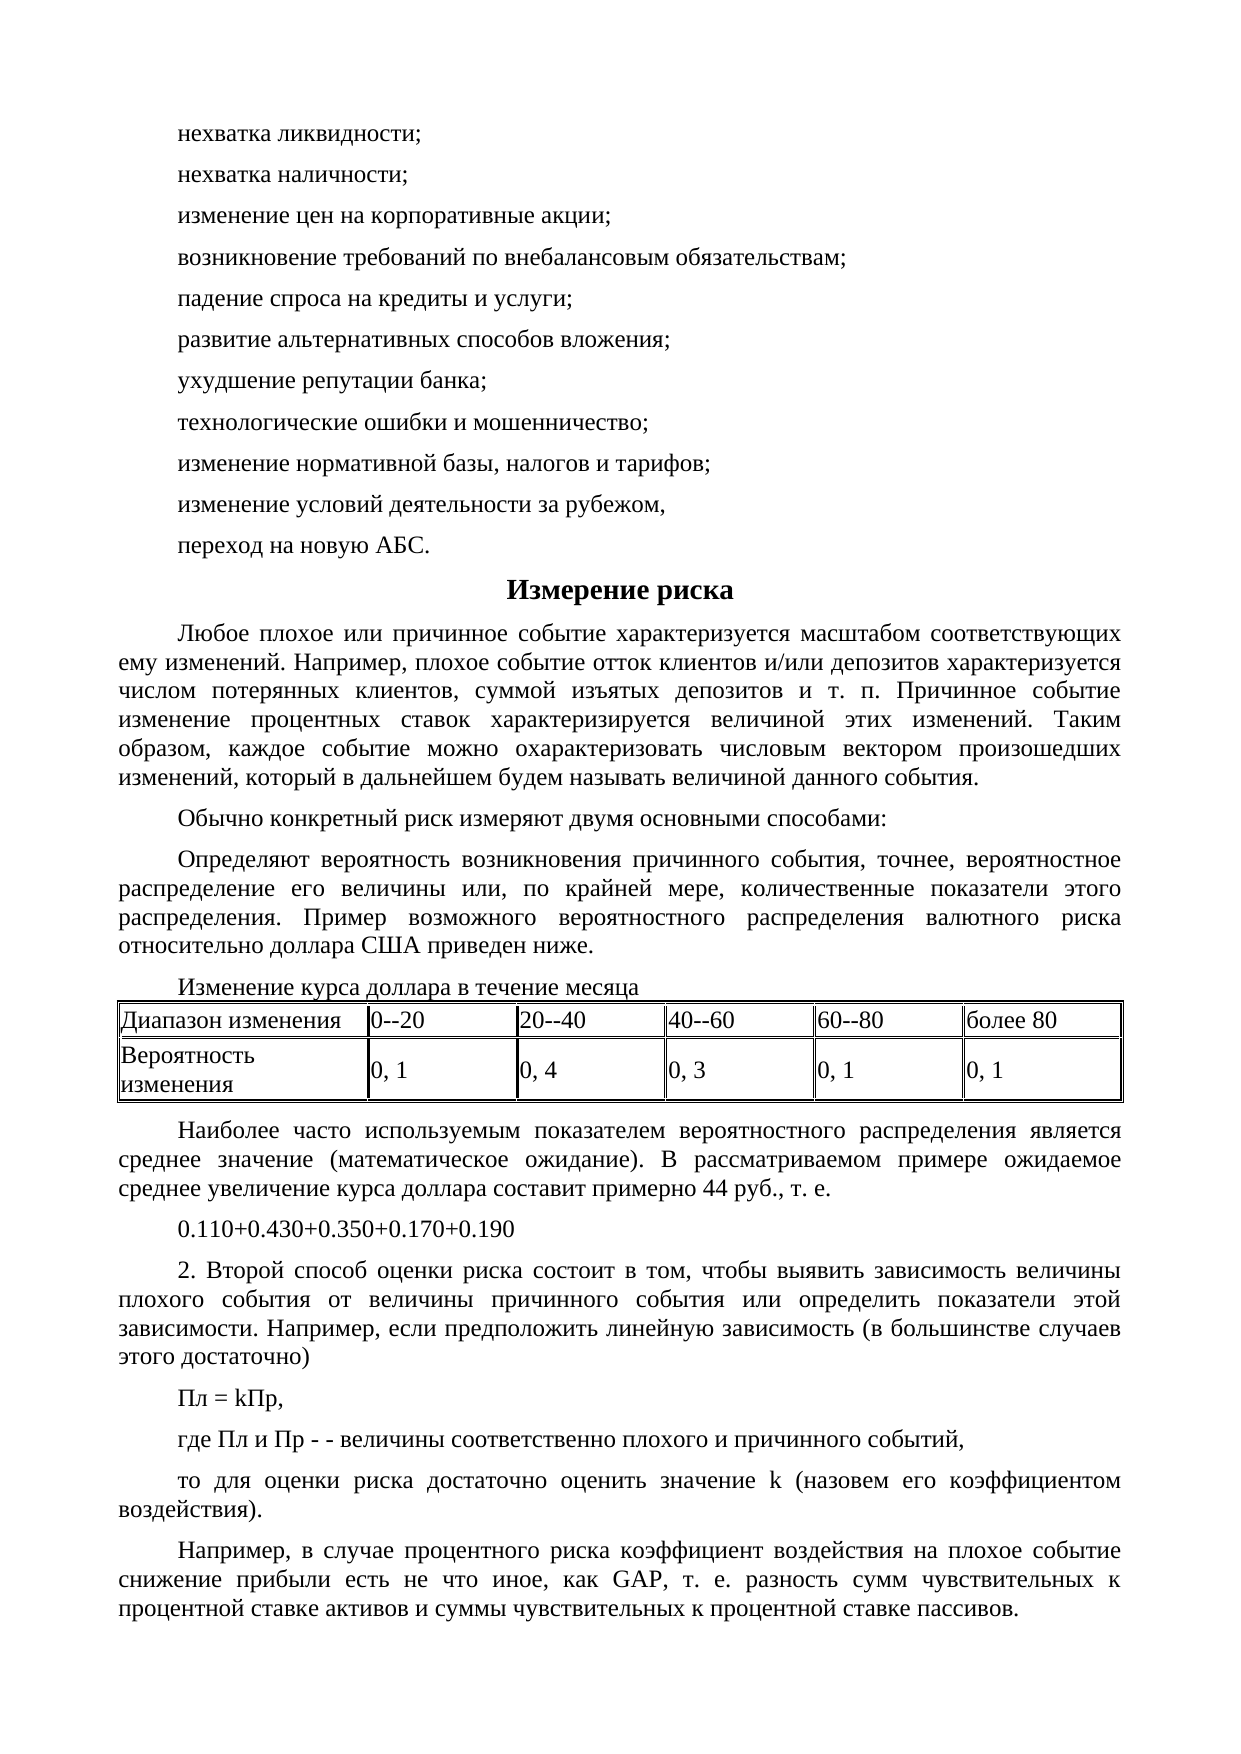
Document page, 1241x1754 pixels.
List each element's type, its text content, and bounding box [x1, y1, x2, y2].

text возникновение требований по внебалансовым обязательствам; [118, 242, 1122, 271]
text 2. Второй способ оценки риска состоит в том, чтобы выявить зависимость величины плохого события от величины причинного события или определить показатели этой зависимости. Например, если предположить линейную зависимость (в большинстве случаев этого достаточно) [118, 1255, 1122, 1370]
text падение спроса на кредиты и услуги; [118, 283, 1122, 312]
text то для оценки риска достаточно оценить значение k (назовем его коэффициентом воздействия). [118, 1465, 1122, 1523]
table_cell 0, 1 [964, 1036, 1122, 1099]
table_header 0--20 [368, 1002, 517, 1036]
text Пл = kПр, [118, 1383, 1122, 1411]
text Наиболее часто используемым показателем вероятностного распределения является среднее значение (математическое ожидание). В рассматриваемом примере ожидаемое среднее увеличение курса доллара составит примерно 44 руб., т. е. [118, 1115, 1122, 1201]
table_cell 0, 1 [815, 1039, 964, 1099]
text изменение нормативной базы, налогов и тарифов; [118, 448, 1122, 477]
table_header Диапазон изменения [120, 1002, 368, 1036]
text развитие альтернативных способов вложения; [118, 324, 1122, 353]
table_header более 80 [964, 1004, 1120, 1036]
table_cell 0, 4 [517, 1039, 666, 1099]
text Изменение курса доллара в течение месяца [118, 972, 1122, 1000]
text изменение цен на корпоративные акции; [118, 201, 1122, 229]
table_cell Вероятность изменения [118, 1036, 368, 1099]
table_cell 0, 1 [368, 1039, 517, 1099]
text Измерение риска [118, 572, 1122, 605]
text Любое плохое или причинное событие характеризуется масштабом соответствующих ему изменений. Например, плохое событие отток клиентов и/или депозитов характеризуется числом потерянных клиентов, суммой изъятых депозитов и т. п. Причинное событие изменение процентных ставок характеризируется величиной этих изменений. Таким образом, каждое событие можно охарактеризовать числовым вектором произошедших изменений, который в дальнейшем будем называть величиной данного события. [118, 618, 1122, 790]
table_header 20--40 [517, 1004, 666, 1036]
text ухудшение репутации банка; [118, 366, 1122, 394]
text изменение условий деятельности за рубежом, [118, 489, 1122, 518]
text Например, в случае процентного риска коэффициент воздействия на плохое событие снижение прибыли есть не что иное, как GAP, т. е. разность сумм чувствительных к процентной ставке активов и суммы чувствительных к процентной ставке пассивов. [118, 1535, 1122, 1621]
table_cell 0, 3 [666, 1039, 815, 1099]
text технологические ошибки и мошенничество; [118, 407, 1122, 436]
text нехватка наличности; [118, 159, 1122, 188]
table_header 40--60 [666, 1004, 815, 1036]
text переход на новую АБС. [118, 531, 1122, 559]
text где Пл и Пр - - величины соответственно плохого и причинного событий, [118, 1424, 1122, 1453]
text нехватка ликвидности; [118, 118, 1122, 147]
text 0.110+0.430+0.350+0.170+0.190 [118, 1214, 1122, 1243]
text Обычно конкретный риск измеряют двумя основными способами: [118, 803, 1122, 832]
table_header 60--80 [815, 1004, 964, 1036]
text Определяют вероятность возникновения причинного события, точнее, вероятностное распределение его величины или, по крайней мере, количественные показатели этого распределения. Пример возможного вероятностного распределения валютного риска относительно доллара США приведен ниже. [118, 844, 1122, 959]
